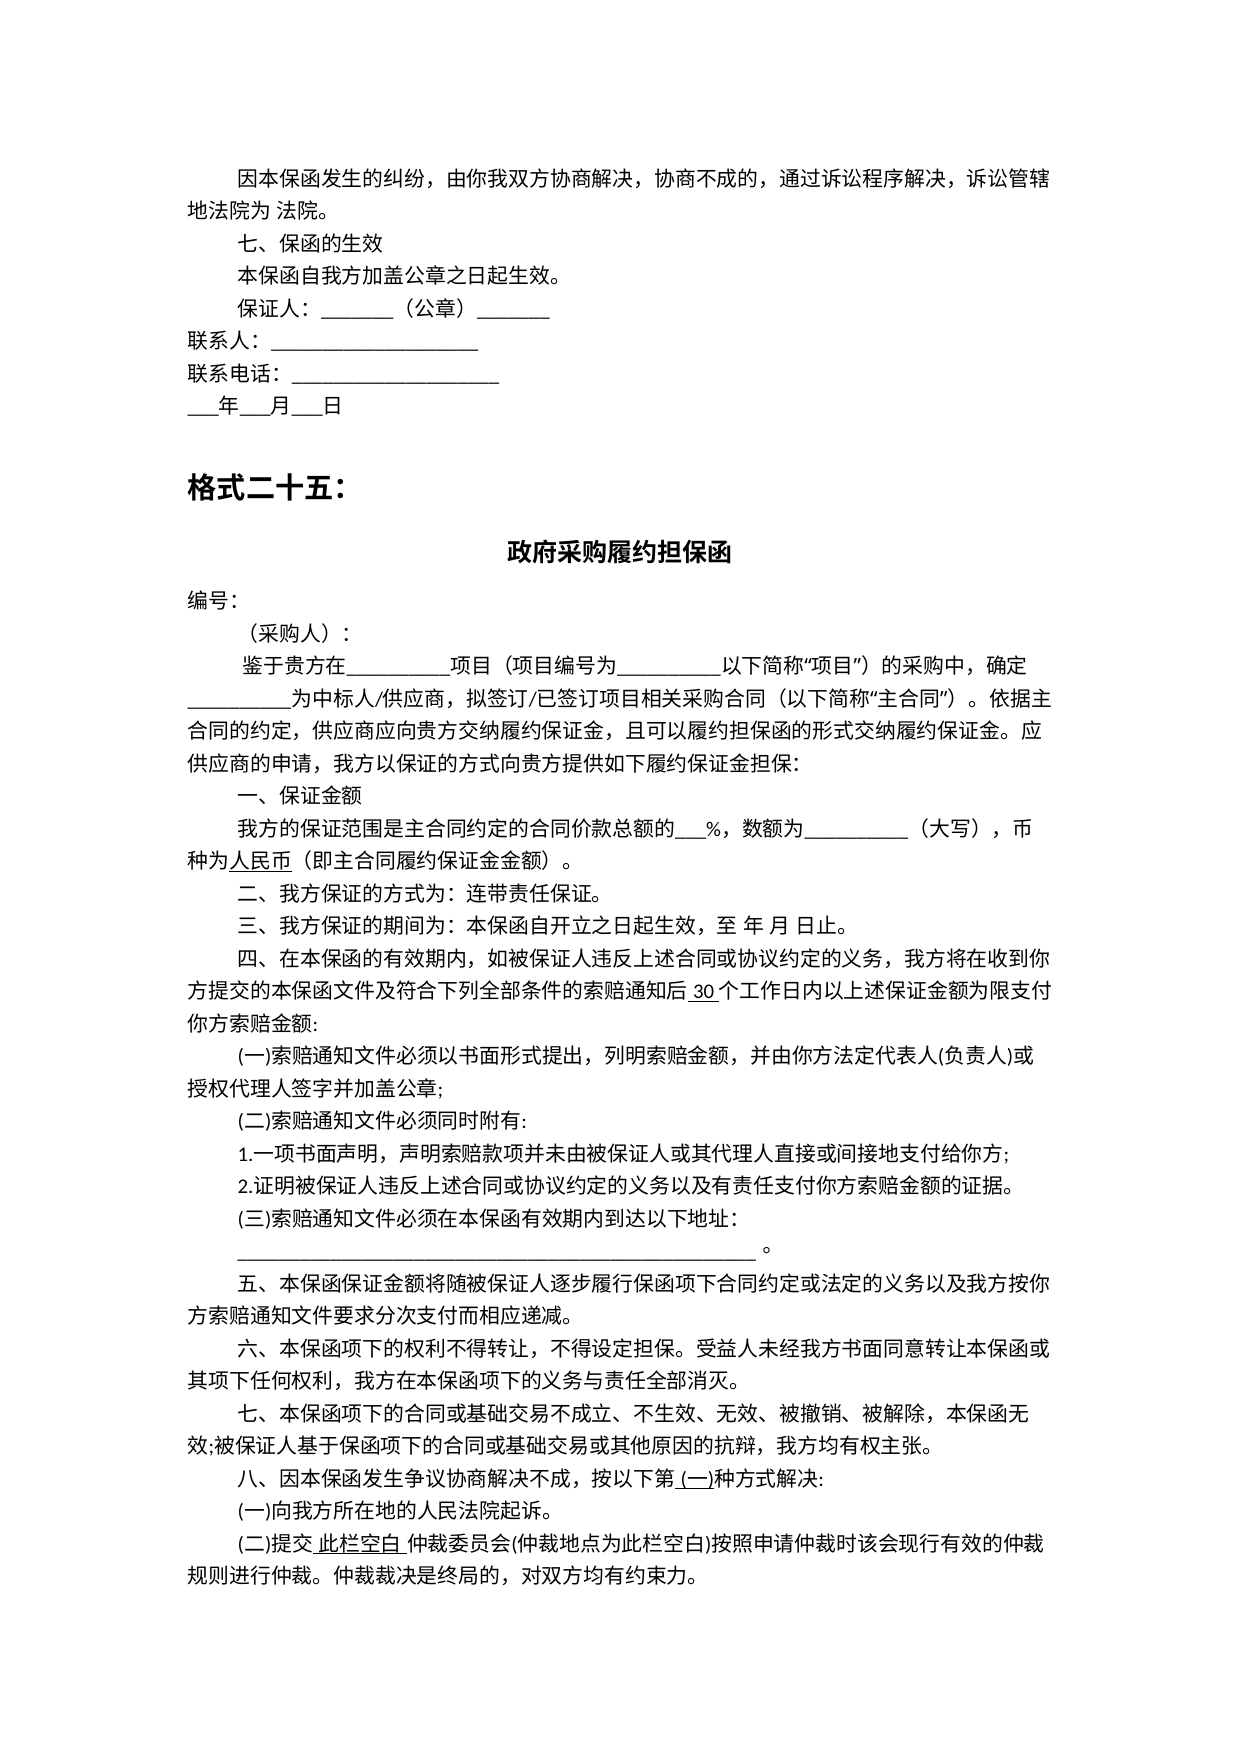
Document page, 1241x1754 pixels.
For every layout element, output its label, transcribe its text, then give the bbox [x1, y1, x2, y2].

text (二)提交 此栏空白 仲裁委员会(仲裁地点为此栏空白)按照申请仲裁时该会现行有效的仲裁规则进行仲裁。仲裁裁决是终局的，对双方均有约束力。 [187, 1527, 1053, 1592]
text 我方的保证范围是主合同约定的合同价款总额的___%，数额为__________（大写），币种为人民币（即主合同履约保证金金额）。 [187, 812, 1053, 877]
text 格式二十五： [187, 454, 1053, 519]
text 本保函自我方加盖公章之日起生效。 [187, 259, 1053, 292]
text 鉴于贵方在__________项目（项目编号为__________以下简称“项目”）的采购中，确定__________为中标人/供应商，拟签订/已签订项目相关采购合同（以下简称“主合同”）。依据主合同的约定，供应商应向贵方交纳履约保证金，且可以履约担保函的形式交纳履约保证金。应供应商的申请，我方以保证的方式向贵方提供如下履约保证金担保： [187, 649, 1053, 779]
text 五、本保函保证金额将随被保证人逐步履行保函项下合同约定或法定的义务以及我方按你方索赔通知文件要求分次支付而相应递减。 [187, 1267, 1053, 1332]
text (一)索赔通知文件必须以书面形式提出，列明索赔金额，并由你方法定代表人(负责人)或授权代理人签字并加盖公章; [187, 1039, 1053, 1104]
text ___年___月___日 [187, 389, 1053, 422]
text （采购人）： [187, 617, 1053, 649]
text 2.证明被保证人违反上述合同或协议约定的义务以及有责任支付你方索赔金额的证据。 [187, 1169, 1053, 1202]
text 政府采购履约担保函 [187, 519, 1053, 584]
text 六、本保函项下的权利不得转让，不得设定担保。受益人未经我方书面同意转让本保函或其项下任何权利，我方在本保函项下的义务与责任全部消灭。 [187, 1332, 1053, 1397]
text 联系电话：____________________ [187, 357, 1053, 389]
text (一)向我方所在地的人民法院起诉。 [187, 1494, 1053, 1527]
text 保证人：_______（公章）_______ [187, 292, 1053, 324]
text 联系人：____________________ [187, 324, 1053, 357]
text 因本保函发生的纠纷，由你我双方协商解决，协商不成的，通过诉讼程序解决，诉讼管辖地法院为 法院。 [187, 162, 1053, 227]
text 1.一项书面声明，声明索赔款项并未由被保证人或其代理人直接或间接地支付给你方; [187, 1137, 1053, 1169]
text 三、我方保证的期间为：本保函自开立之日起生效，至 年 月 日止。 [187, 909, 1053, 942]
text 四、在本保函的有效期内，如被保证人违反上述合同或协议约定的义务，我方将在收到你方提交的本保函文件及符合下列全部条件的索赔通知后 30 个工作日内以上述保证金额为限支付你方索赔金额: [187, 942, 1053, 1039]
text 七、本保函项下的合同或基础交易不成立、不生效、无效、被撤销、被解除，本保函无效;被保证人基于保函项下的合同或基础交易或其他原因的抗辩，我方均有权主张。 [187, 1397, 1053, 1462]
text (二)索赔通知文件必须同时附有: [187, 1104, 1053, 1137]
text 编号： [187, 584, 1053, 617]
text 一、保证金额 [187, 779, 1053, 812]
text 七、保函的生效 [187, 227, 1053, 259]
text (三)索赔通知文件必须在本保函有效期内到达以下地址： [187, 1202, 1053, 1234]
text __________________________________________________。 [187, 1234, 1053, 1267]
text 八、因本保函发生争议协商解决不成，按以下第 (一)种方式解决: [187, 1462, 1053, 1494]
text 二、我方保证的方式为：连带责任保证。 [187, 877, 1053, 909]
